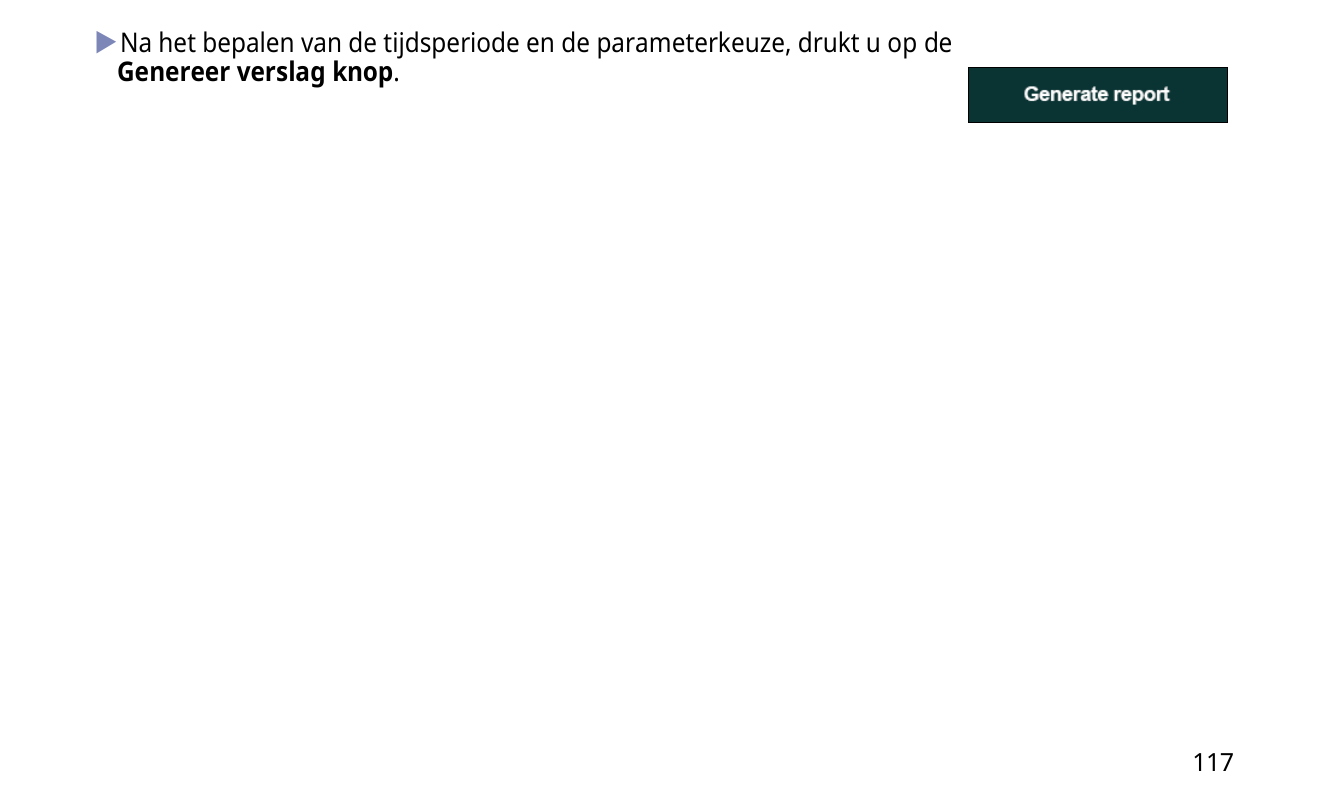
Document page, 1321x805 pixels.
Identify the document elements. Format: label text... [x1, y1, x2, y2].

list Na het bepalen van de tijdsperiode en de parameterkeuze, drukt u op de [94, 29, 1258, 58]
subtitle Genereer verslag knop. [117, 58, 1258, 87]
picture [969, 87, 1227, 122]
